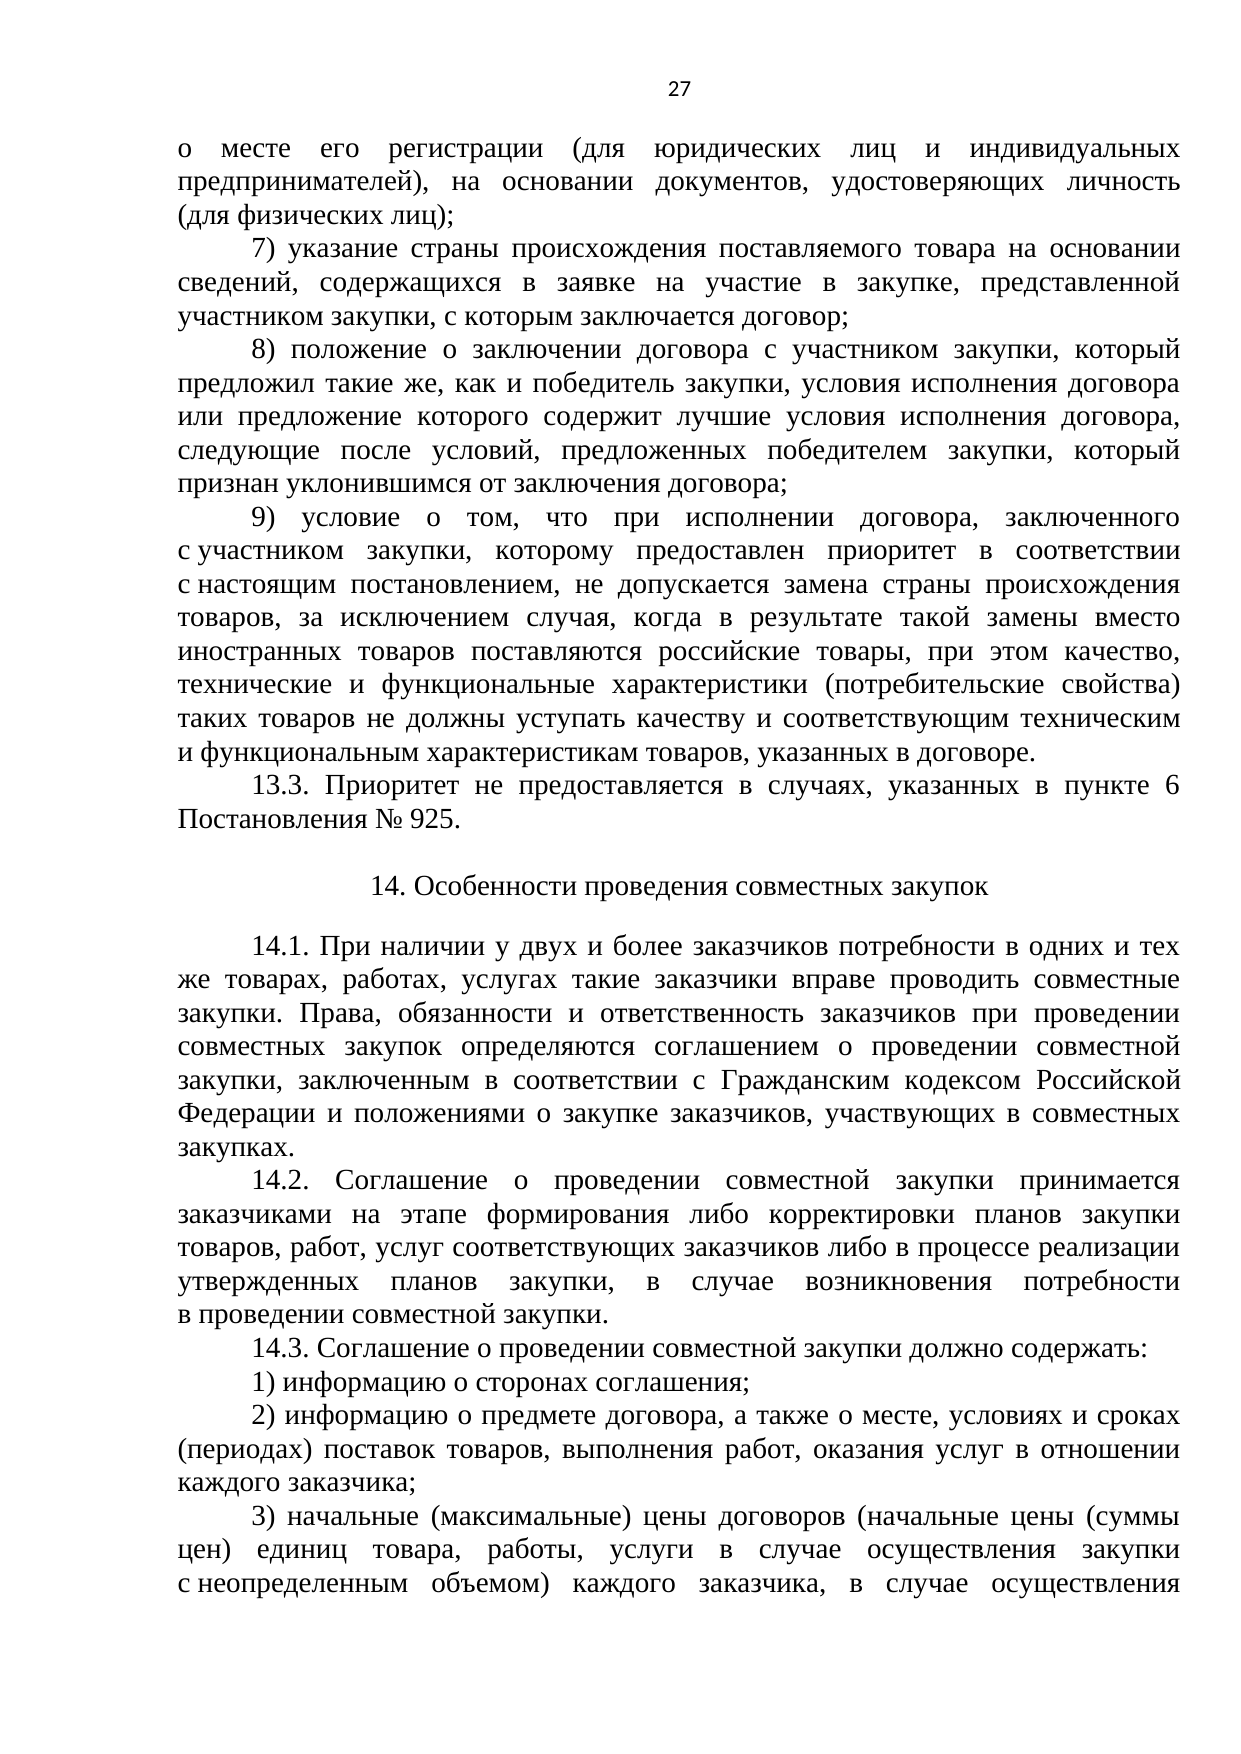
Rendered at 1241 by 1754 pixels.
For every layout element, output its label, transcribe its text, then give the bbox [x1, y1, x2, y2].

text 8) положение о заключении договора с участником закупки, который предложил такие же, как и победитель закупки, условия исполнения договора или предложение которого содержит лучшие условия исполнения договора, следующие после условий, предложенных победителем закупки, который признан уклонившимся от заключения договора; [177, 331, 1181, 499]
subtitle 14. Особенности проведения совместных закупок [177, 868, 1181, 901]
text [177, 130, 1181, 231]
text 14.1. При наличии у двух и более заказчиков потребности в одних и тех же товарах, работах, услугах такие заказчики вправе проводить совместные закупки. Права, обязанности и ответственность заказчиков при проведении совместных закупок определяются соглашением о проведении совместной закупки, заключенным в соответствии с Гражданским кодексом Российской Федерации и положениями о закупке заказчиков, участвующих в совместных закупках. [177, 928, 1181, 1162]
text 14.2. Соглашение о проведении совместной закупки принимается заказчиками на этапе формирования либо корректировки планов закупки товаров, работ, услуг соответствующих заказчиков либо в процессе реализации утвержденных планов закупки, в случае возникновения потребности в проведении совместной закупки. [177, 1162, 1181, 1330]
text 14.3. Соглашение о проведении совместной закупки должно содержать: [177, 1330, 1181, 1364]
text 13.3. Приоритет не предоставляется в случаях, указанных в пункте 6 Постановления № 925. [177, 767, 1181, 834]
text 9) условие о том, что при исполнении договора, заключенного с участником закупки, которому предоставлен приоритет в соответствии с настоящим постановлением, не допускается замена страны происхождения товаров, за исключением случая, когда в результате такой замены вместо иностранных товаров поставляются российские товары, при этом качество, технические и функциональные характеристики (потребительские свойства) таких товаров не должны уступать качеству и соответствующим техническим и функциональным характеристикам товаров, указанных в договоре. [177, 499, 1181, 767]
text 1) информацию о сторонах соглашения; [177, 1364, 1181, 1397]
text 2) информацию о предмете договора, а также о месте, условиях и сроках (периодах) поставок товаров, выполнения работ, оказания услуг в отношении каждого заказчика; [177, 1397, 1181, 1498]
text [177, 1498, 1181, 1598]
text 7) указание страны происхождения поставляемого товара на основании сведений, содержащихся в заявке на участие в закупке, представленной участником закупки, с которым заключается договор; [177, 231, 1181, 331]
